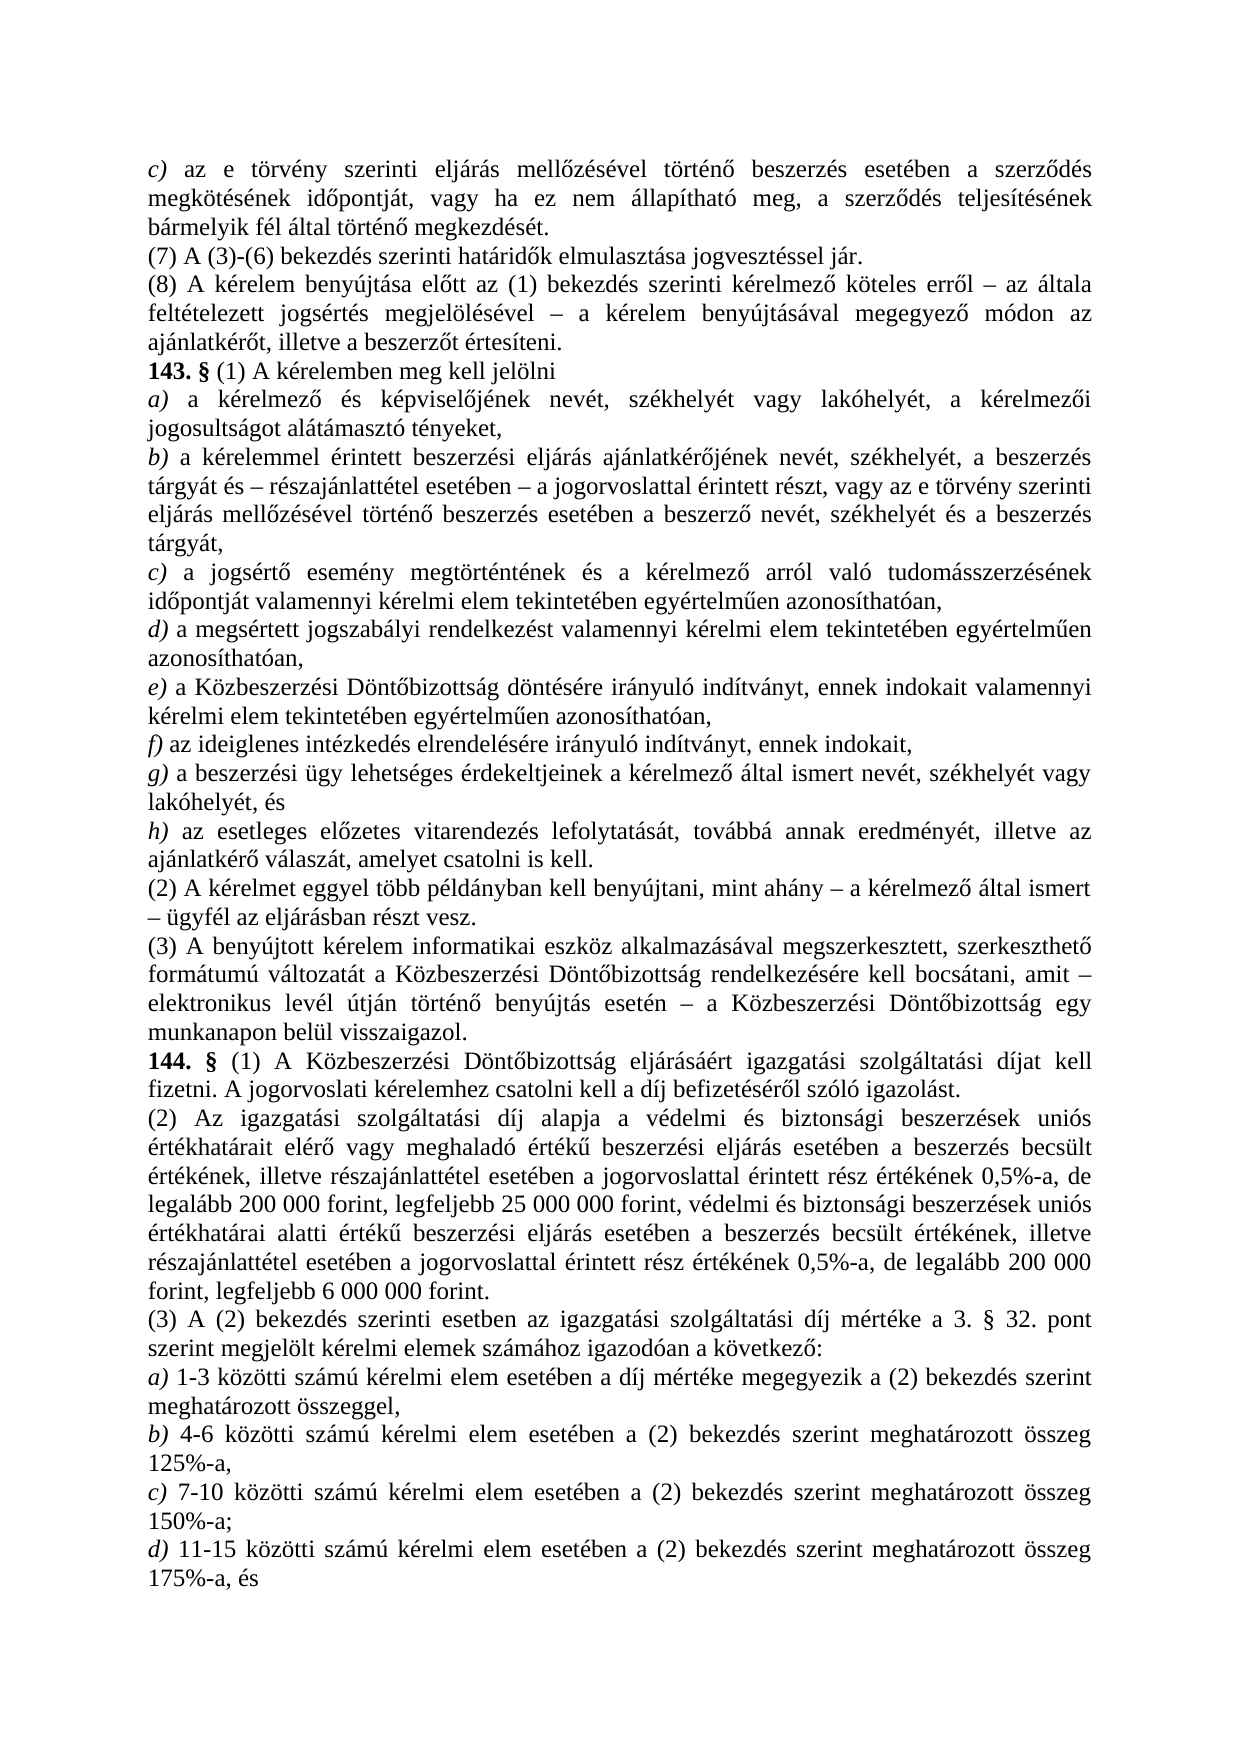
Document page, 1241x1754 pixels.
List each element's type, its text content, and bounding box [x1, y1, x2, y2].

text c) a jogsértő esemény megtörténtének és a kérelmező arról való tudomásszerzésének időpontját valamennyi kérelmi elem tekintetében egyértelműen azonosíthatóan, [148, 557, 1093, 614]
text (8) A kérelem benyújtása előtt az (1) bekezdés szerinti kérelmező köteles erről – az általa feltételezett jogsértés megjelölésével – a kérelem benyújtásával megegyező módon az ajánlatkérőt, illetve a beszerzőt értesíteni. [148, 269, 1093, 356]
text (7) A (3)-(6) bekezdés szerinti határidők elmulasztása jogvesztéssel jár. [148, 241, 1093, 269]
text f) az ideiglenes intézkedés elrendelésére irányuló indítványt, ennek indokait, [148, 729, 1093, 758]
text (2) Az igazgatási szolgáltatási díj alapja a védelmi és biztonsági beszerzések uniós értékhatárait elérő vagy meghaladó értékű beszerzési eljárás esetében a beszerzés becsült értékének, illetve részajánlattétel esetében a jogorvoslattal érintett rész értékének 0,5%-a, de legalább 200 000 forint, legfeljebb 25 000 000 forint, védelmi és biztonsági beszerzések uniós értékhatárai alatti értékű beszerzési eljárás esetében a beszerzés becsült értékének, illetve részajánlattétel esetében a jogorvoslattal érintett rész értékének 0,5%-a, de legalább 200 000 forint, legfeljebb 6 000 000 forint. [148, 1103, 1093, 1304]
text b) a kérelemmel érintett beszerzési eljárás ajánlatkérőjének nevét, székhelyét, a beszerzés tárgyát és – részajánlattétel esetében – a jogorvoslattal érintett részt, vagy az e törvény szerinti eljárás mellőzésével történő beszerzés esetében a beszerző nevét, székhelyét és a beszerzés tárgyát, [148, 442, 1093, 557]
text (2) A kérelmet eggyel több példányban kell benyújtani, mint ahány – a kérelmező által ismert – ügyfél az eljárásban részt vesz. [148, 873, 1093, 931]
text h) az esetleges előzetes vitarendezés lefolytatását, továbbá annak eredményét, illetve az ajánlatkérő válaszát, amelyet csatolni is kell. [148, 816, 1093, 873]
text 144. § (1) A Közbeszerzési Döntőbizottság eljárásáért igazgatási szolgáltatási díjat kell fizetni. A jogorvoslati kérelemhez csatolni kell a díj befizetéséről szóló igazolást. [148, 1046, 1093, 1103]
text c) 7-10 közötti számú kérelmi elem esetében a (2) bekezdés szerint meghatározott összeg 150%-a; [148, 1477, 1093, 1534]
text g) a beszerzési ügy lehetséges érdekeltjeinek a kérelmező által ismert nevét, székhelyét vagy lakóhelyét, és [148, 758, 1093, 816]
text e) a Közbeszerzési Döntőbizottság döntésére irányuló indítványt, ennek indokait valamennyi kérelmi elem tekintetében egyértelműen azonosíthatóan, [148, 672, 1093, 729]
text d) 11-15 közötti számú kérelmi elem esetében a (2) bekezdés szerint meghatározott összeg 175%-a, és [148, 1534, 1093, 1592]
text a) 1-3 közötti számú kérelmi elem esetében a díj mértéke megegyezik a (2) bekezdés szerint meghatározott összeggel, [148, 1362, 1093, 1419]
text 143. § (1) A kérelemben meg kell jelölni [148, 356, 1093, 384]
text (3) A (2) bekezdés szerinti esetben az igazgatási szolgáltatási díj mértéke a 3. § 32. pont szerint megjelölt kérelmi elemek számához igazodóan a következő: [148, 1304, 1093, 1362]
text d) a megsértett jogszabályi rendelkezést valamennyi kérelmi elem tekintetében egyértelműen azonosíthatóan, [148, 614, 1093, 672]
text c) az e törvény szerinti eljárás mellőzésével történő beszerzés esetében a szerződés megkötésének időpontját, vagy ha ez nem állapítható meg, a szerződés teljesítésének bármelyik fél által történő megkezdését. [148, 154, 1093, 241]
text b) 4-6 közötti számú kérelmi elem esetében a (2) bekezdés szerint meghatározott összeg 125%-a, [148, 1419, 1093, 1477]
text a) a kérelmező és képviselőjének nevét, székhelyét vagy lakóhelyét, a kérelmezői jogosultságot alátámasztó tényeket, [148, 384, 1093, 442]
text (3) A benyújtott kérelem informatikai eszköz alkalmazásával megszerkesztett, szerkeszthető formátumú változatát a Közbeszerzési Döntőbizottság rendelkezésére kell bocsátani, amit – elektronikus levél útján történő benyújtás esetén – a Közbeszerzési Döntőbizottság egy munkanapon belül visszaigazol. [148, 931, 1093, 1046]
